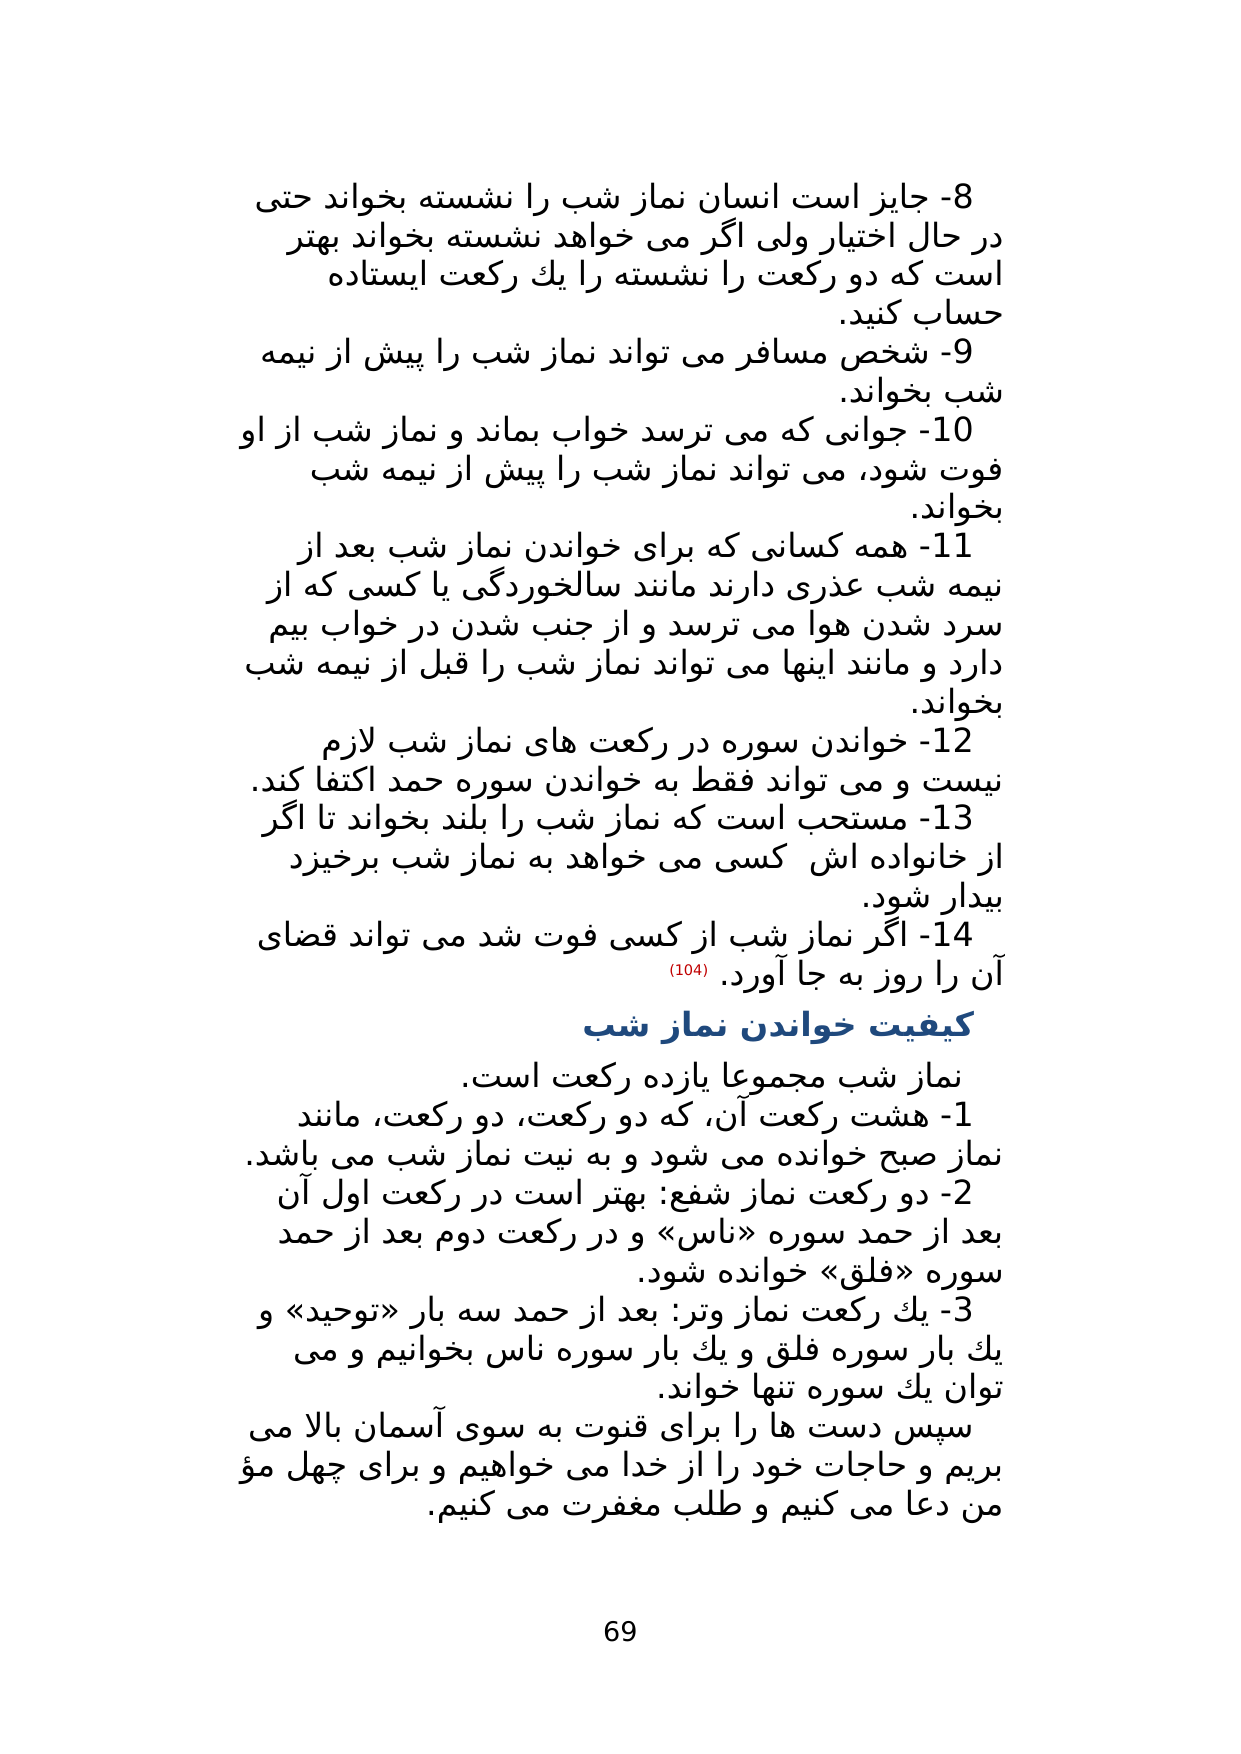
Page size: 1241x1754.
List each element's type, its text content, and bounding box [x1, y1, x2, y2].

text 13- مستحب است كه نماز شب را بلند بخواند تا اگر از خانواده اش ‍ كسى مى خواهد به نماز شب برخيزد بيدار شود. [236, 799, 1004, 915]
text 12- خواندن سوره در ركعت هاى نماز شب لازم نيست و مى تواند فقط به خواندن سوره حمد اكتفا كند. [236, 721, 1004, 799]
text 1- هشت ركعت آن، كه دو ركعت، دو ركعت، مانند نماز صبح خوانده مى شود و به نيت نماز شب مى باشد. [236, 1096, 1004, 1173]
text 9- شخص مسافر مى تواند نماز شب را پيش از نيمه شب بخواند. [236, 333, 1004, 410]
text 10- جوانى كه مى ترسد خواب بماند و نماز شب از او فوت شود، مى تواند نماز شب را پيش از نيمه شب بخواند. [236, 410, 1004, 527]
text 2- دو ركعت نماز شفع: بهتر است در ركعت اول آن بعد از حمد سوره «ناس» و در ركعت دوم بعد از حمد سوره «فلق» خوانده شود. [236, 1173, 1004, 1290]
text 11- همه كسانى كه براى خواندن نماز شب بعد از نيمه شب عذرى دارند مانند سالخوردگى يا كسى كه از سرد شدن هوا مى ترسد و از جنب شدن در خواب بيم دارد و مانند اينها مى تواند نماز شب را قبل از نيمه شب بخواند. [236, 527, 1004, 721]
text 14- اگر نماز شب از كسى فوت شد مى تواند قضاى آن را روز به جا آورد. (104) [236, 915, 1004, 993]
text نماز شب مجموعا يازده ركعت است. [236, 1057, 1004, 1096]
text سپس دست ها را براى قنوت به سوى آسمان بالا مى بريم و حاجات خود را از خدا مى خواهيم و براى چهل مؤ من دعا مى كنيم و طلب مغفرت مى كنيم. [236, 1407, 1004, 1523]
text 3- يك ركعت نماز وتر: بعد از حمد سه بار «توحيد» و يك بار سوره فلق و يك بار سوره ناس بخوانيم و مى توان يك سوره تنها خواند. [236, 1290, 1004, 1407]
subtitle كيفيت خواندن نماز شب [236, 1006, 1004, 1044]
text 8- جايز است انسان نماز شب را نشسته بخواند حتى در حال اختيار ولى اگر مى خواهد نشسته بخواند بهتر است كه دو ركعت را نشسته را يك ركعت ايستاده حساب كنيد. [236, 177, 1004, 333]
